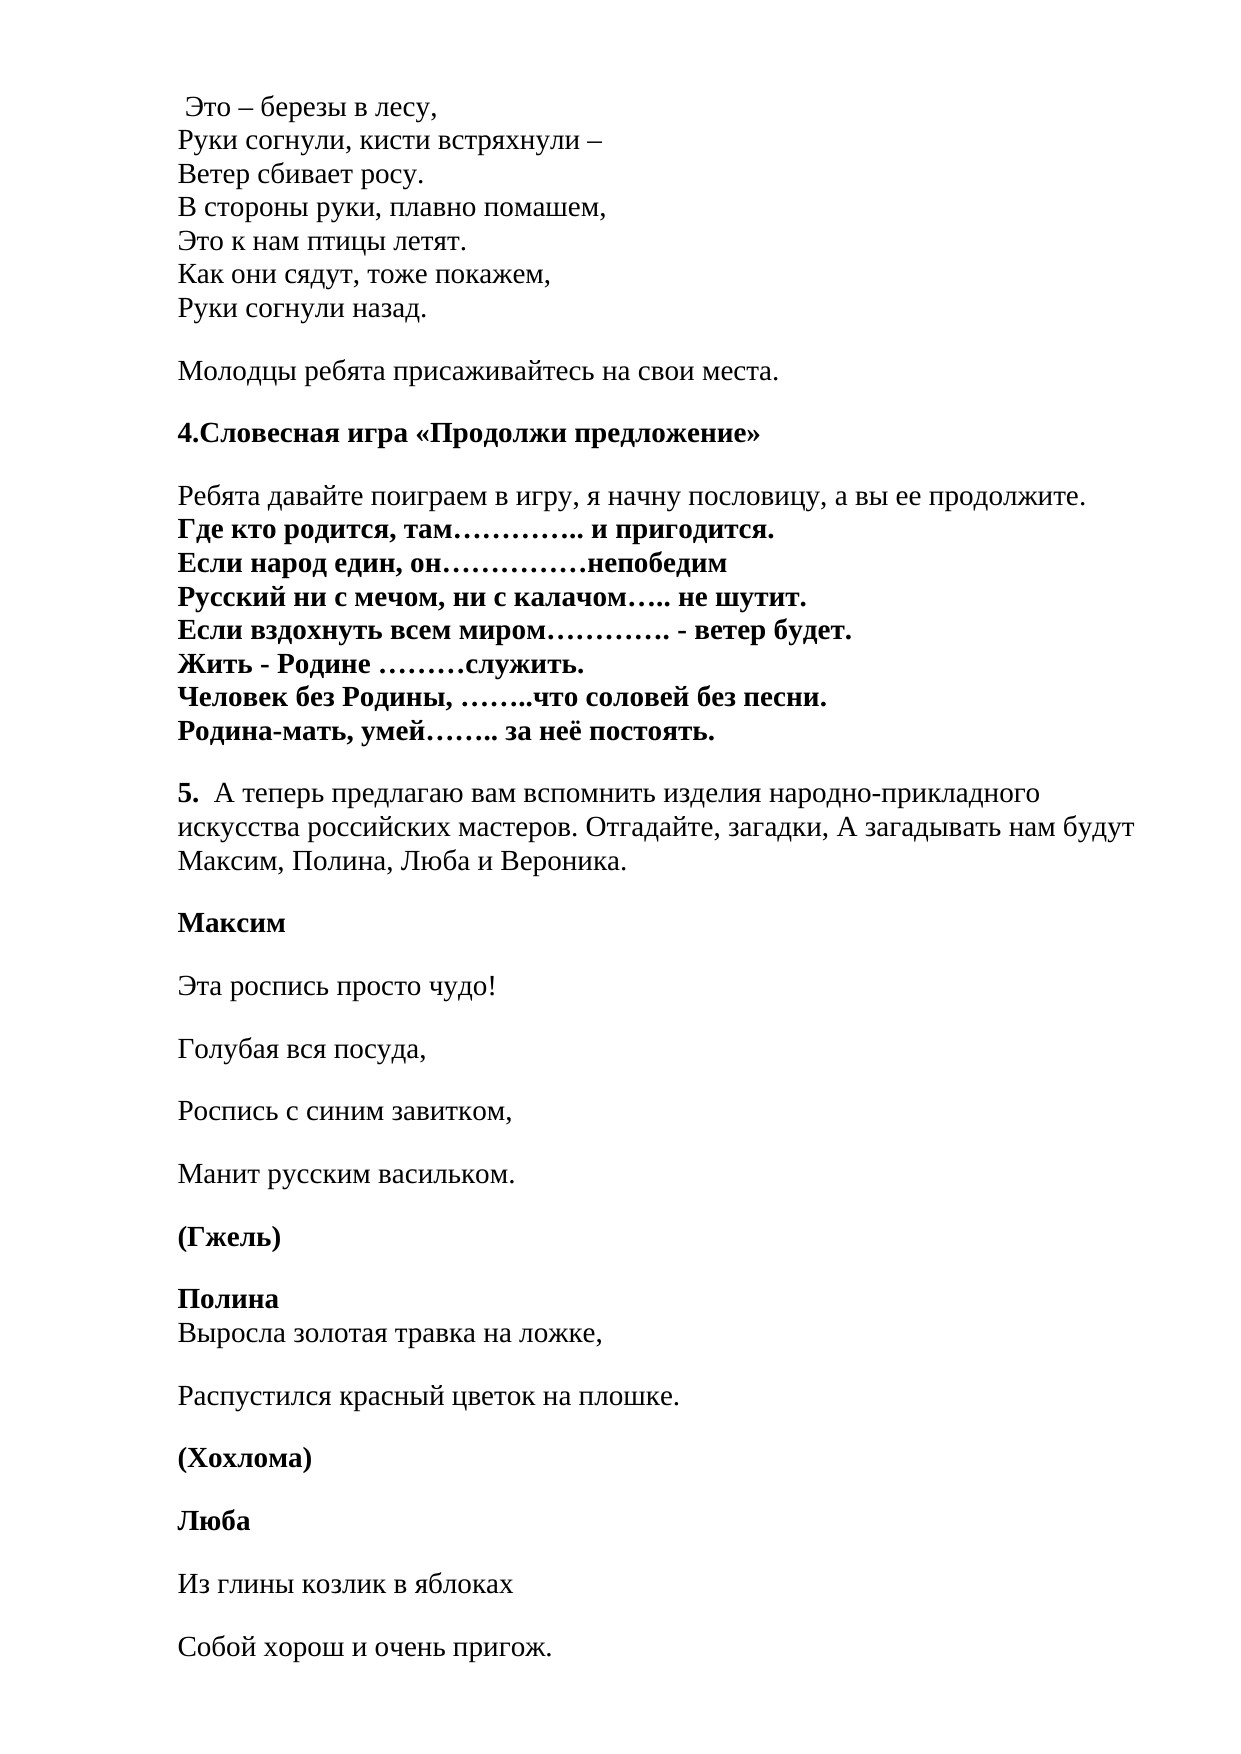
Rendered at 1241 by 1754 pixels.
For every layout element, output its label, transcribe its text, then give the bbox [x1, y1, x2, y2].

text Руки согнули, кисти встряхнули – [177, 122, 1152, 156]
text Голубая вся посуда, [177, 1031, 1152, 1064]
text Эта роспись просто чудо! [177, 968, 1152, 1002]
text Полина Выросла золотая травка на ложке, [177, 1282, 1152, 1349]
text 4.Словесная игра «Продолжи предложение» [177, 415, 1152, 449]
text Это – березы в лесу, [177, 89, 1152, 122]
text В стороны руки, плавно помашем, [177, 189, 1152, 223]
text Из глины козлик в яблоках [177, 1566, 1152, 1599]
text (Гжель) [177, 1219, 1152, 1252]
text Если вздохнуть всем миром…………. - ветер будет. [177, 612, 1152, 646]
text Человек без Родины, ……..что соловей без песни. [177, 679, 1152, 713]
text Если народ един, он……………непобедим [177, 545, 1152, 579]
text Распустился красный цветок на плошке. [177, 1378, 1152, 1411]
text Как они сядут, тоже покажем, [177, 256, 1152, 290]
text Максим [177, 905, 1152, 939]
text 5. А теперь предлагаю вам вспомнить изделия народно-прикладного искусства российских мастеров. Отгадайте, загадки, А загадывать нам будут Максим, Полина, Люба и Вероника. [177, 776, 1152, 876]
text Роспись с синим завитком, [177, 1093, 1152, 1127]
text Молодцы ребята присаживайтесь на свои места. [177, 353, 1152, 386]
text Ребята давайте поиграем в игру, я начну пословицу, а вы ее продолжите. [177, 478, 1152, 512]
text Руки согнули назад. [177, 290, 1152, 323]
text Манит русским васильком. [177, 1156, 1152, 1190]
text Родина-мать, умей…….. за неё постоять. [177, 713, 1152, 746]
text Ветер сбивает росу. [177, 156, 1152, 189]
text Это к нам птицы летят. [177, 223, 1152, 256]
text (Хохлома) [177, 1441, 1152, 1474]
text Где кто родится, там………….. и пригодится. [177, 512, 1152, 545]
text Русский ни с мечом, ни с калачом….. не шутит. [177, 579, 1152, 612]
text Люба [177, 1503, 1152, 1537]
text Жить - Родине ………служить. [177, 646, 1152, 679]
text Собой хорош и очень пригож. [177, 1629, 1152, 1662]
